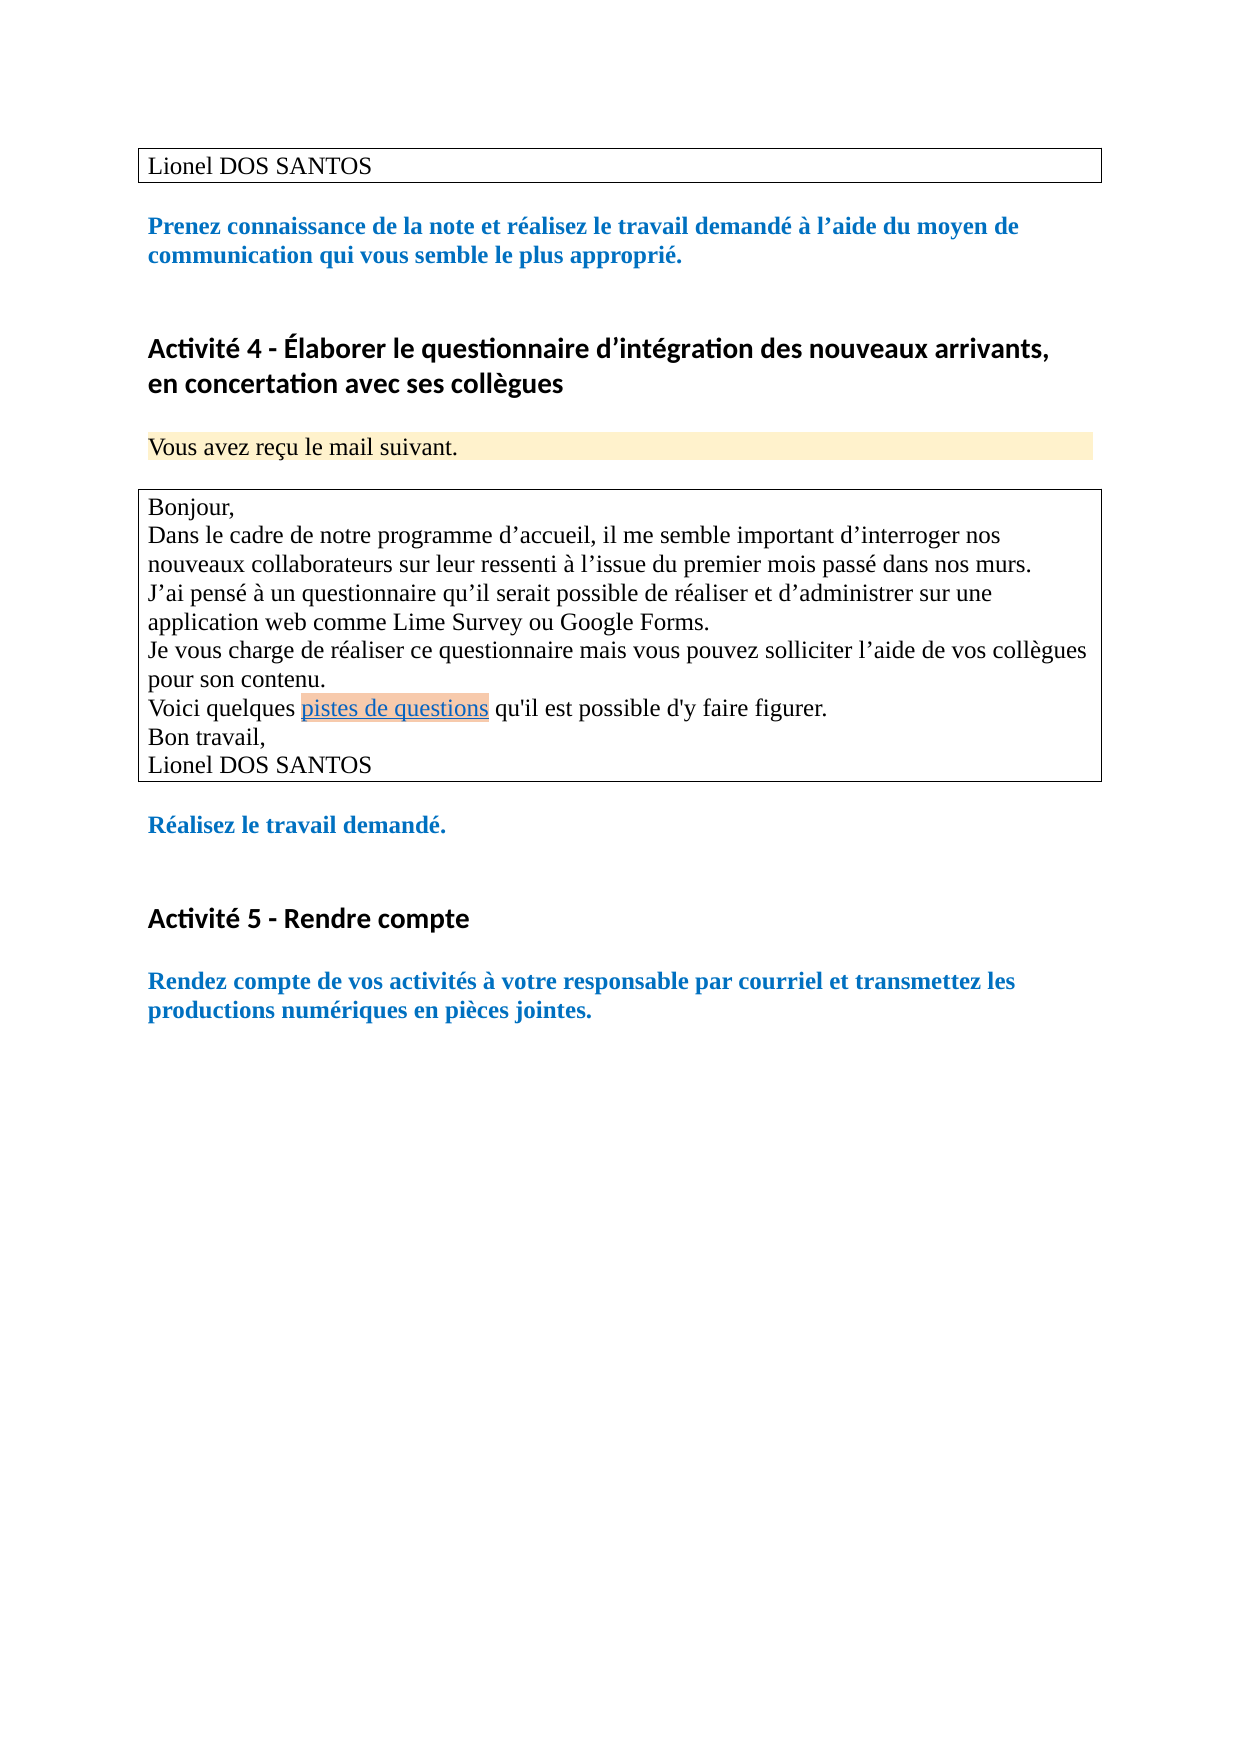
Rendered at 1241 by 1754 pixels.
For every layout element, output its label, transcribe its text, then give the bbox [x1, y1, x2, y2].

text Je vous charge de réaliser ce questionnaire mais vous pouvez solliciter l’aide de vos collègues pour son contenu. [148, 635, 1093, 693]
text Activité 5 - Rendre compte [148, 900, 1093, 936]
text Vous avez reçu le mail suivant. [148, 432, 1093, 460]
text J’ai pensé à un questionnaire qu’il serait possible de réaliser et d’administrer sur une application web comme Lime Survey ou Google Forms. [148, 578, 1093, 635]
text Rendez compte de vos activités à votre responsable par courriel et transmettez les productions numériques en pièces jointes. [148, 966, 1093, 1024]
text Réalisez le travail demandé. [148, 810, 1093, 839]
text Lionel DOS SANTOS [139, 149, 1101, 182]
text Bon travail, [148, 722, 1093, 747]
text Voici quelques pistes de questions qu'il est possible d'y faire figurer. [489, 693, 1093, 722]
text Lionel DOS SANTOS [139, 747, 1101, 781]
text Bonjour, [139, 490, 1101, 520]
text Prenez connaissance de la note et réalisez le travail demandé à l’aide du moyen de communication qui vous semble le plus approprié. [148, 211, 1093, 269]
text Voici quelques pistes de questions qu'il est possible d'y faire figurer. [148, 693, 301, 722]
text Dans le cadre de notre programme d’accueil, il me semble important d’interroger nos nouveaux collaborateurs sur leur ressenti à l’issue du premier mois passé dans nos murs. [148, 520, 1093, 578]
text Activité 4 - Élaborer le questionnaire d’intégration des nouveaux arrivants, en concertation avec ses collègues [148, 330, 1093, 401]
